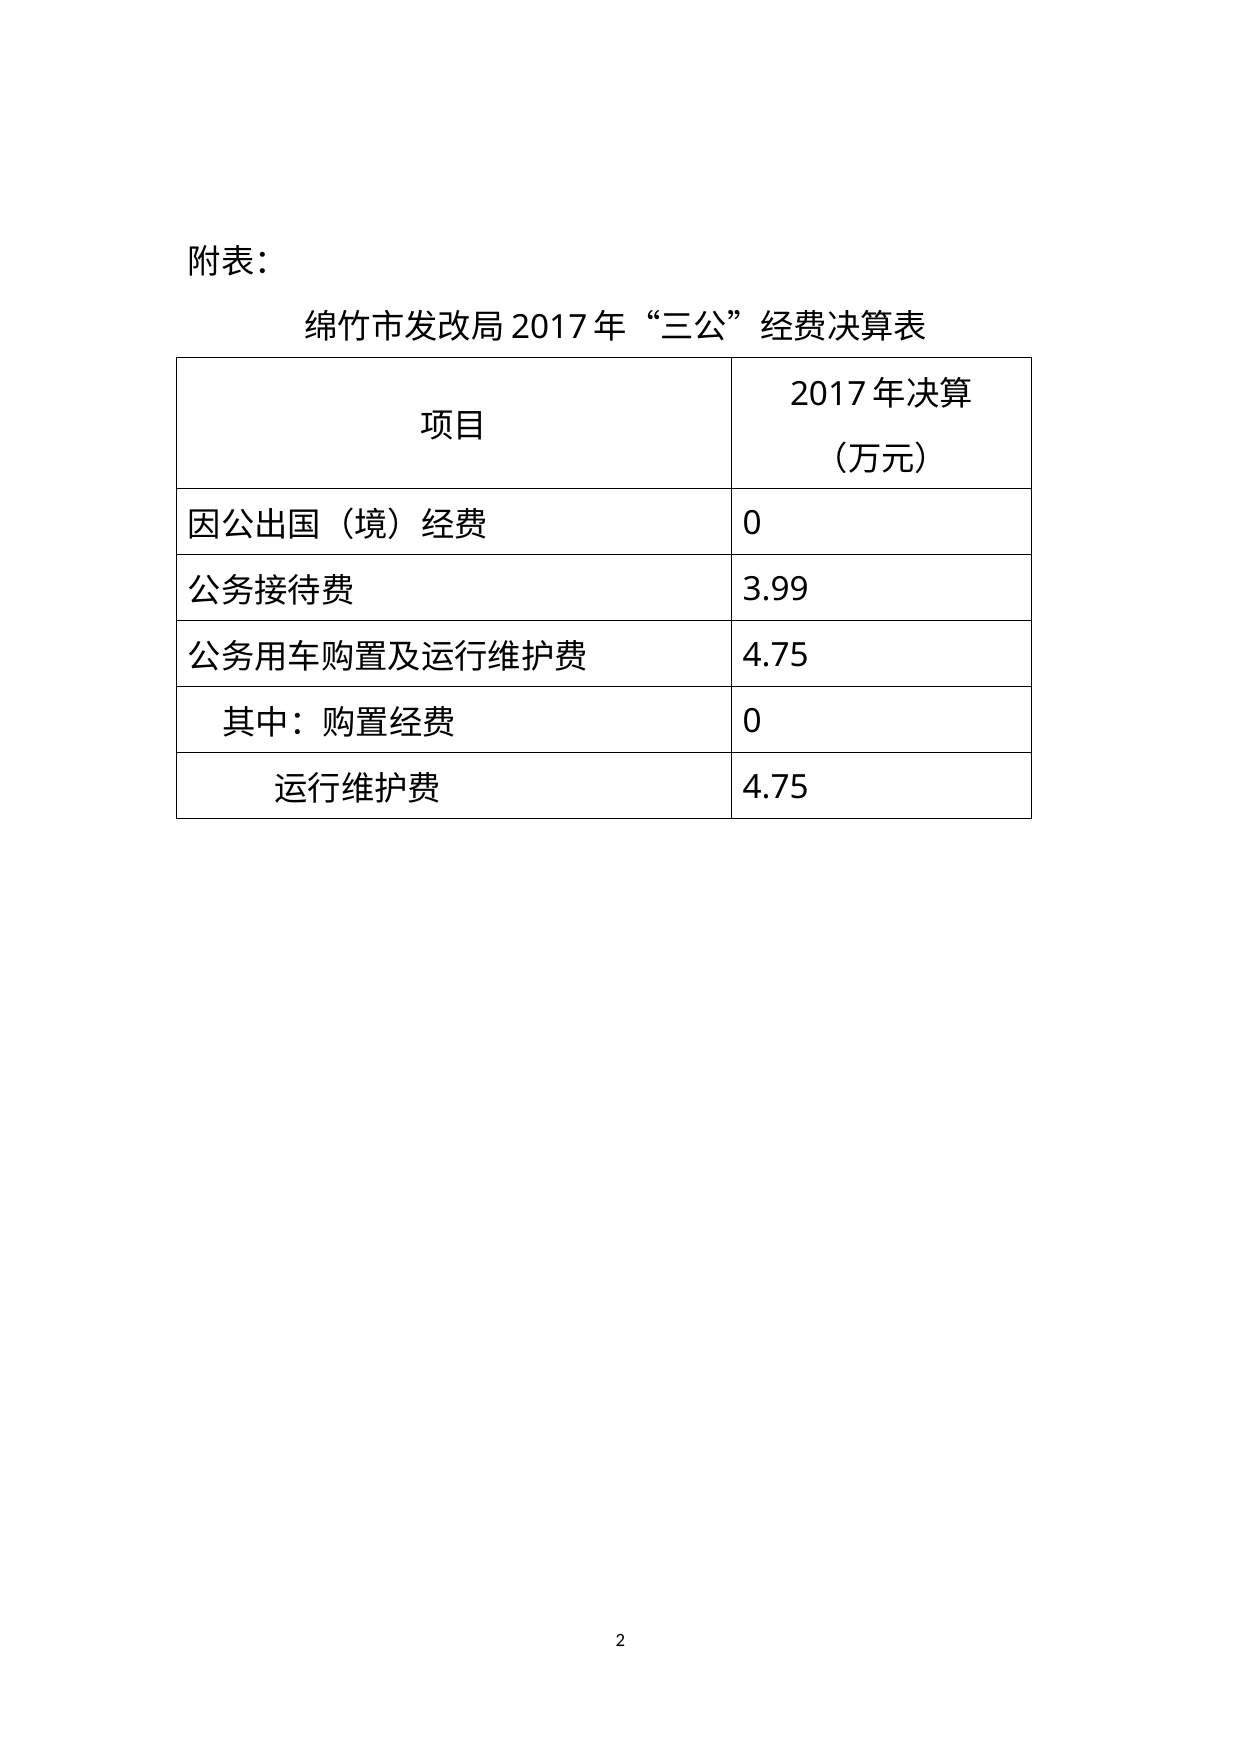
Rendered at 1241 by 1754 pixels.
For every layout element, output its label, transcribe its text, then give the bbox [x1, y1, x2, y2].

table_header 项目 [177, 358, 731, 488]
table_cell 0 [732, 489, 1031, 554]
table_cell 0 [732, 687, 1031, 752]
table_cell 公务用车购置及运行维护费 [177, 621, 731, 686]
table_cell 4.75 [732, 753, 1031, 818]
text 附表： [187, 227, 1053, 292]
table_cell 其中：购置经费 [177, 687, 731, 752]
table_cell 公务接待费 [177, 555, 731, 620]
table_cell 因公出国（境）经费 [177, 489, 731, 554]
text 绵竹市发改局2017年“三公”经费决算表 [187, 292, 1053, 357]
table_header 2017年决算 （万元） [732, 358, 1031, 488]
table_cell 3.99 [732, 555, 1031, 620]
table_cell 4.75 [732, 621, 1031, 686]
table_cell 运行维护费 [177, 753, 731, 818]
